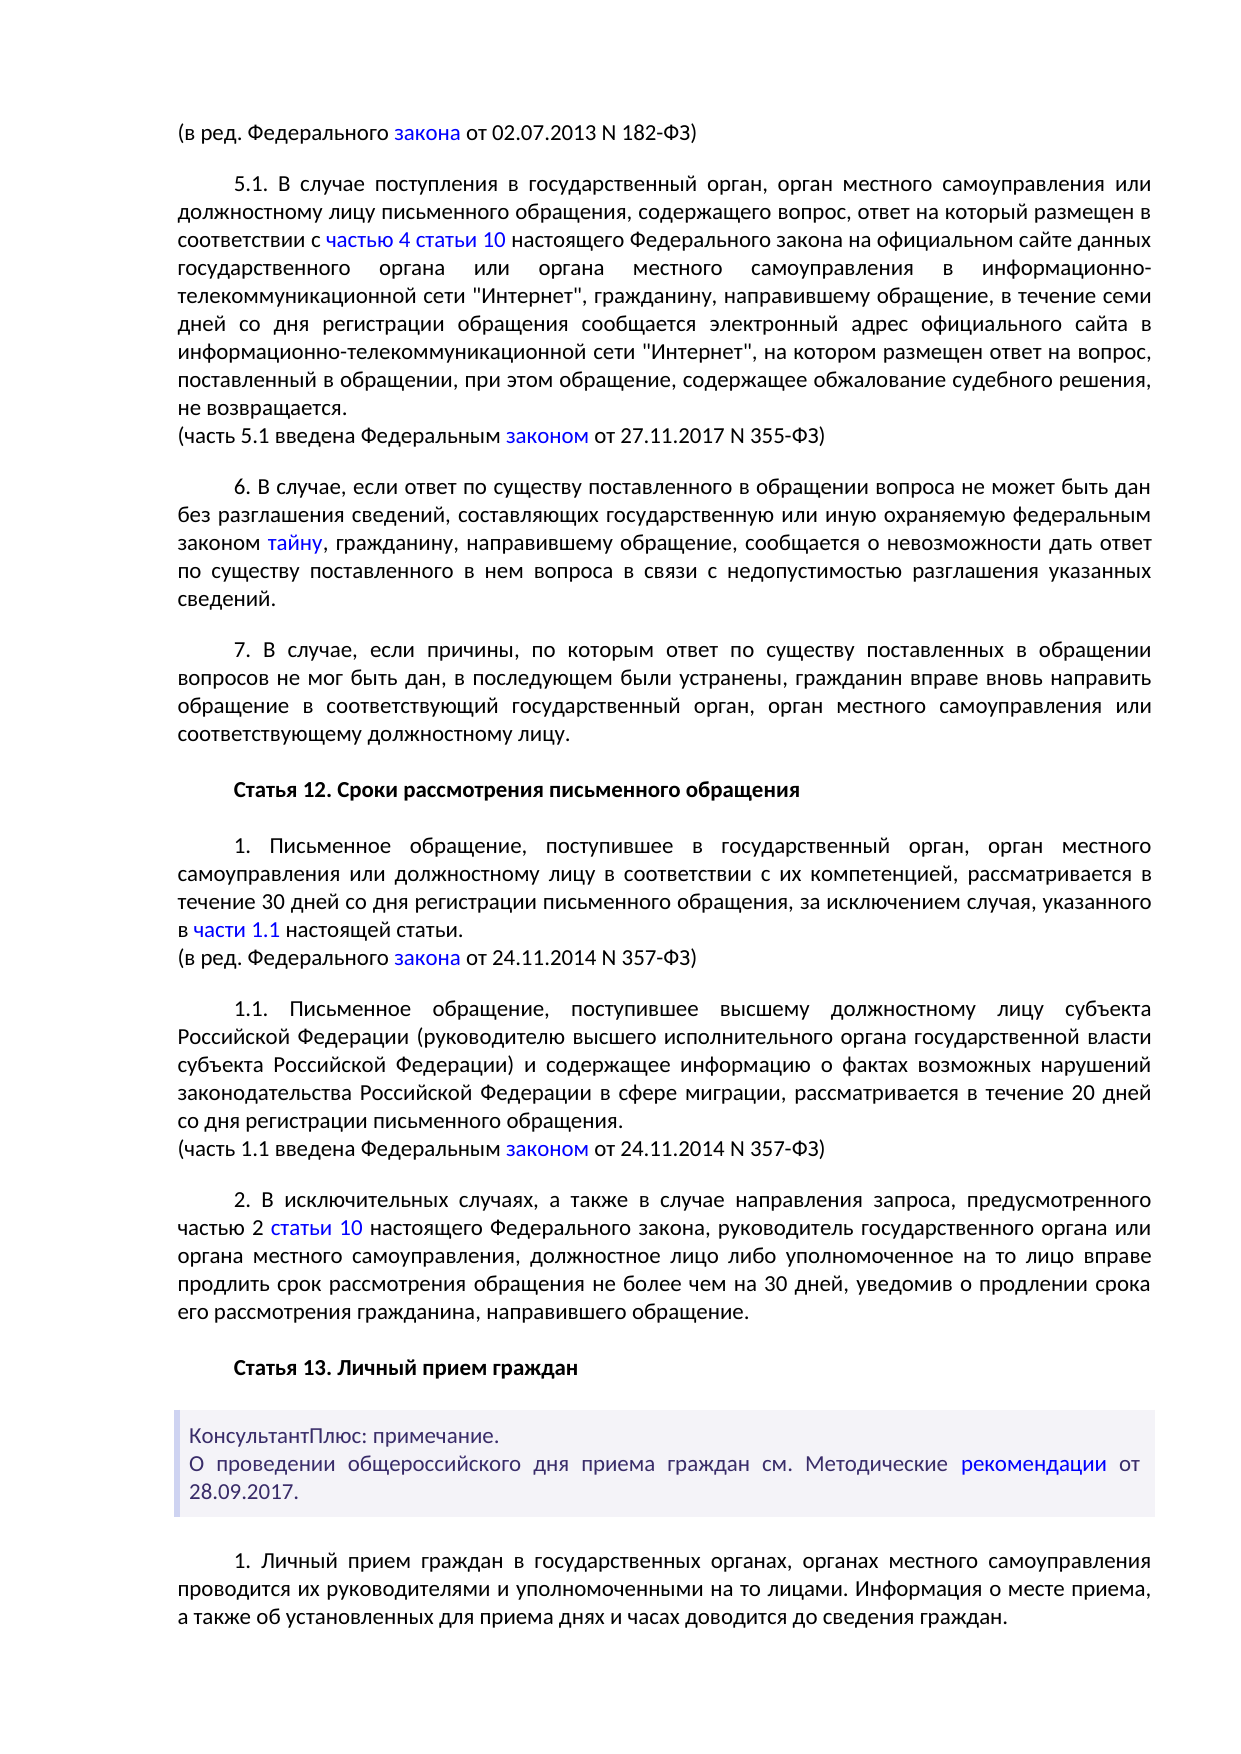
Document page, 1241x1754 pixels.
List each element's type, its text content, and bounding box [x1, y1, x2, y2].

title Статья 13. Личный прием граждан [177, 1353, 1152, 1382]
text 1.1. Письменное обращение, поступившее высшему должностному лицу субъекта Российской Федерации (руководителю высшего исполнительного органа государственной власти субъекта Российской Федерации) и содержащее информацию о фактах возможных нарушений законодательства Российской Федерации в сфере миграции, рассматривается в течение 20 дней со дня регистрации письменного обращения. [177, 994, 1152, 1134]
text (часть 1.1 введена Федеральным законом от 24.11.2014 N 357-ФЗ) [177, 1134, 1152, 1162]
text 2. В исключительных случаях, а также в случае направления запроса, предусмотренного частью 2 статьи 10 настоящего Федерального закона, руководитель государственного органа или органа местного самоуправления, должностное лицо либо уполномоченное на то лицо вправе продлить срок рассмотрения обращения не более чем на 30 дней, уведомив о продлении срока его рассмотрения гражданина, направившего обращение. [177, 1185, 1152, 1326]
text (часть 5.1 введена Федеральным законом от 27.11.2017 N 355-ФЗ) [177, 421, 1152, 449]
text 1. Письменное обращение, поступившее в государственный орган, орган местного самоуправления или должностному лицу в соответствии с их компетенцией, рассматривается в течение 30 дней со дня регистрации письменного обращения, за исключением случая, указанного в части 1.1 настоящей статьи. [177, 831, 1152, 943]
text (в ред. Федерального закона от 02.07.2013 N 182-ФЗ) [177, 118, 1152, 146]
text (в ред. Федерального закона от 24.11.2014 N 357-ФЗ) [177, 943, 1152, 971]
title Статья 12. Сроки рассмотрения письменного обращения [177, 775, 1152, 803]
text 1. Личный прием граждан в государственных органах, органах местного самоуправления проводится их руководителями и уполномоченными на то лицами. Информация о месте приема, а также об установленных для приема днях и часах доводится до сведения граждан. [177, 1546, 1152, 1630]
text 6. В случае, если ответ по существу поставленного в обращении вопроса не может быть дан без разглашения сведений, составляющих государственную или иную охраняемую федеральным законом тайну, гражданину, направившему обращение, сообщается о невозможности дать ответ по существу поставленного в нем вопроса в связи с недопустимостью разглашения указанных сведений. [177, 472, 1152, 612]
table_header КонсультантПлюс: примечание. О проведении общероссийского дня приема граждан см. Методические рекомендации от 28.09.2017. [180, 1410, 1149, 1517]
text 5.1. В случае поступления в государственный орган, орган местного самоуправления или должностному лицу письменного обращения, содержащего вопрос, ответ на который размещен в соответствии с частью 4 статьи 10 настоящего Федерального закона на официальном сайте данных государственного органа или органа местного самоуправления в информационно-телекоммуникационной сети "Интернет", гражданину, направившему обращение, в течение семи дней со дня регистрации обращения сообщается электронный адрес официального сайта в информационно-телекоммуникационной сети "Интернет", на котором размещен ответ на вопрос, поставленный в обращении, при этом обращение, содержащее обжалование судебного решения, не возвращается. [177, 169, 1152, 421]
text 7. В случае, если причины, по которым ответ по существу поставленных в обращении вопросов не мог быть дан, в последующем были устранены, гражданин вправе вновь направить обращение в соответствующий государственный орган, орган местного самоуправления или соответствующему должностному лицу. [177, 635, 1152, 747]
